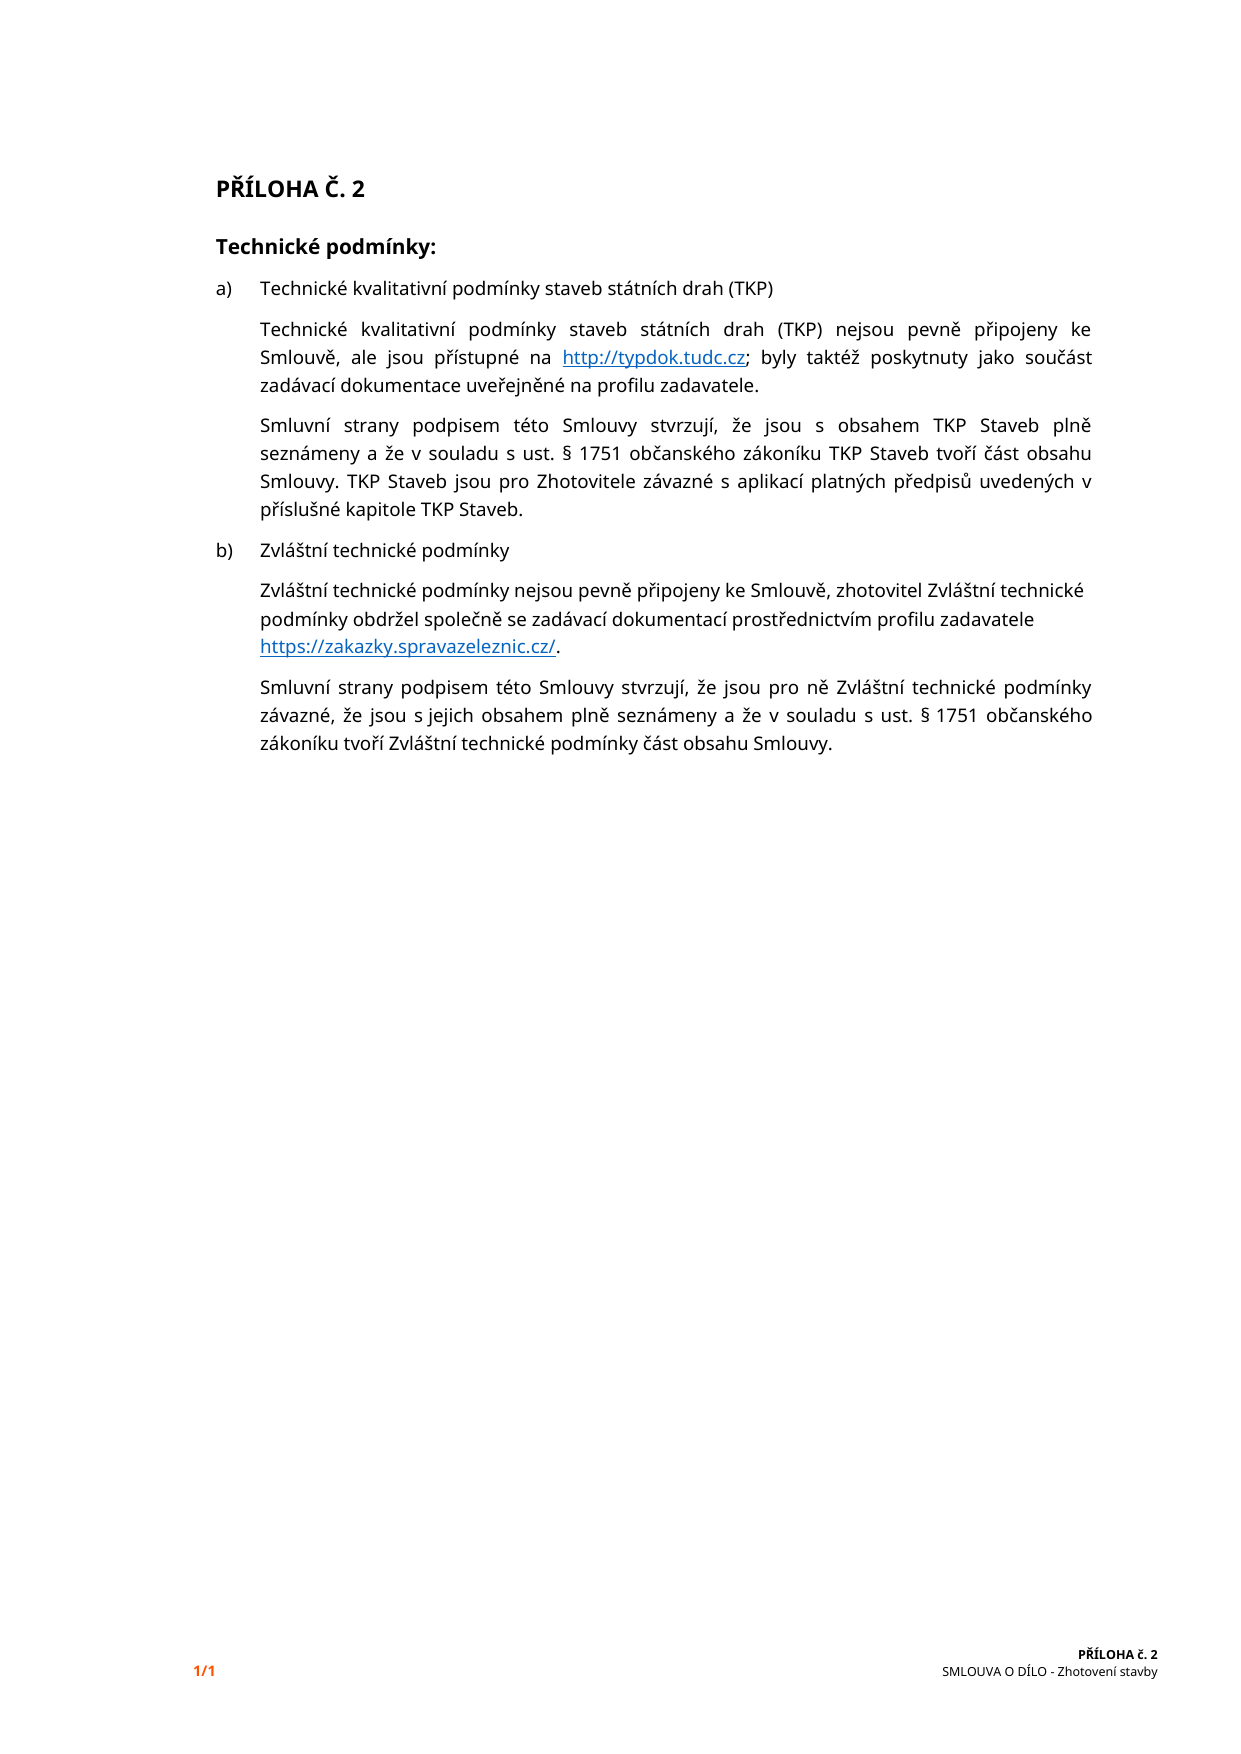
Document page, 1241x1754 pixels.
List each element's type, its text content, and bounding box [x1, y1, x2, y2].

text Technické podmínky: [216, 232, 1093, 260]
text Smluvní strany podpisem této Smlouvy stvrzují, že jsou s obsahem TKP Staveb plně seznámeny a že v souladu s ust. § 1751 občanského zákoníku TKP Staveb tvoří část obsahu Smlouvy. TKP Staveb jsou pro Zhotovitele závazné s aplikací platných předpisů uvedených v příslušné kapitole TKP Staveb. [260, 413, 1093, 522]
text Technické kvalitativní podmínky staveb státních drah (TKP) nejsou pevně připojeny ke Smlouvě, ale jsou přístupné na http://typdok.tudc.cz; byly taktéž poskytnuty jako součást zadávací dokumentace uveřejněné na profilu zadavatele. [260, 316, 1093, 398]
list Zvláštní technické podmínky nejsou pevně připojeny ke Smlouvě, zhotovitel Zvláštní technické podmínky obdržel společně se zadávací dokumentací prostřednictvím profilu zadavatele https://zakazky.spravazeleznic.cz/. [260, 578, 1093, 659]
text Příloha č. 2 [216, 172, 1093, 204]
list Smluvní strany podpisem této Smlouvy stvrzují, že jsou pro ně Zvláštní technické podmínky závazné, že jsou s jejich obsahem plně seznámeny a že v souladu s ust. § 1751 občanského zákoníku tvoří Zvláštní technické podmínky část obsahu Smlouvy. [260, 674, 1093, 756]
list Technické kvalitativní podmínky staveb státních drah (TKP) [216, 276, 1093, 301]
list Zvláštní technické podmínky [216, 537, 1093, 563]
